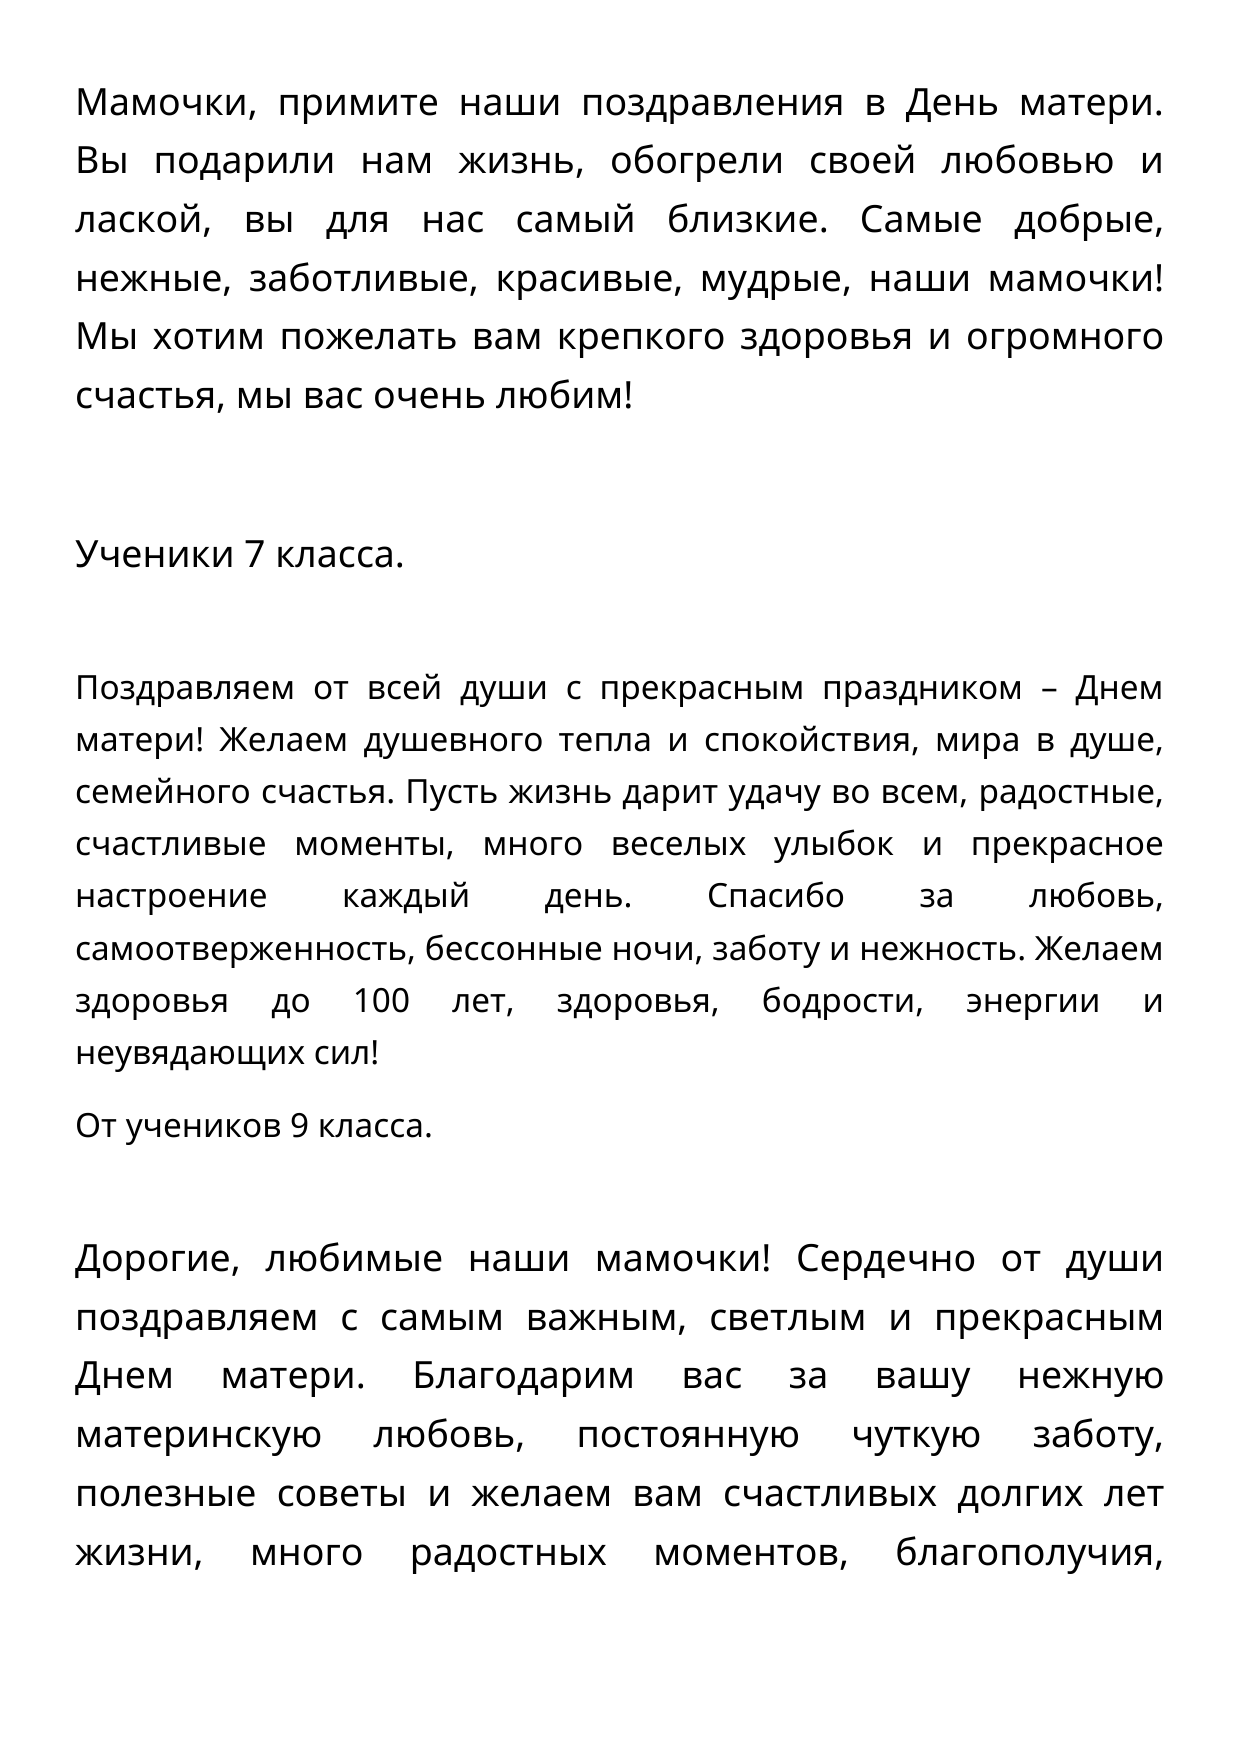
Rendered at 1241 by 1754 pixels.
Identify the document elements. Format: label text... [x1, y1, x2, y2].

text От учеников 9 класса. [75, 1102, 1165, 1147]
text Поздравляем от всей души с прекрасным праздником – Днем матери! Желаем душевного тепла и спокойствия, мира в душе, семейного счастья. Пусть жизнь дарит удачу во всем, радостные, счастливые моменты, много веселых улыбок и прекрасное настроение каждый день. Спасибо за любовь, самоотверженность, бессонные ночи, заботу и нежность. Желаем здоровья до 100 лет, здоровья, бодрости, энергии и неувядающих сил! [75, 663, 1165, 1074]
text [75, 1232, 1165, 1576]
text Мамочки, примите наши поздравления в День матери. Вы подарили нам жизнь, обогрели своей любовью и лаской, вы для нас самый близкие. Самые добрые, нежные, заботливые, красивые, мудрые, наши мамочки! Мы хотим пожелать вам крепкого здоровья и огромного счастья, мы вас очень любим! [75, 75, 1165, 419]
text Ученики 7 класса. [75, 527, 1165, 578]
